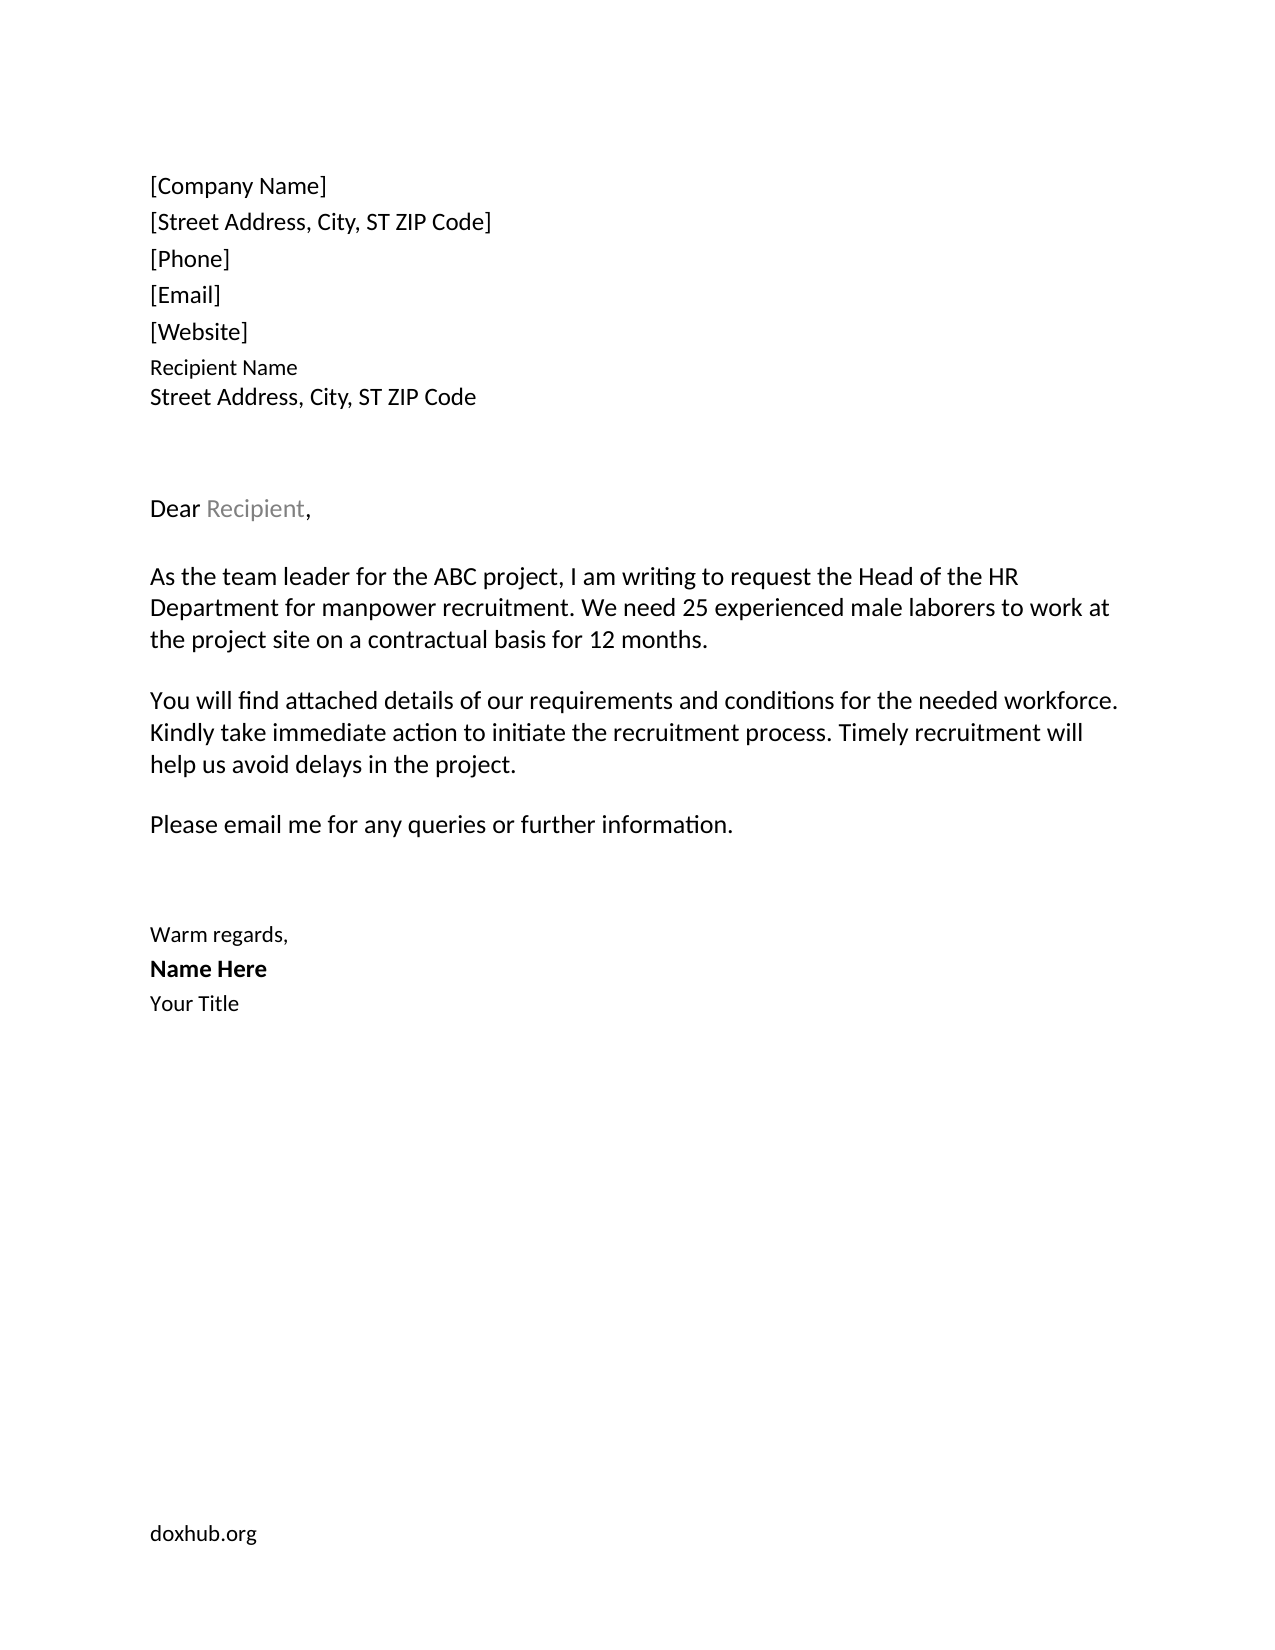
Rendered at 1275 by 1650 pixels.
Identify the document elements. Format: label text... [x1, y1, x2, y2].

text Please email me for any queries or further information. [150, 809, 1125, 840]
text You will find attached details of our requirements and conditions for the needed workforce. Kindly take immediate action to initiate the recruitment process. Timely recruitment will help us avoid delays in the project. [150, 684, 1125, 779]
text Dear , [150, 492, 1125, 524]
text As the team leader for the ABC project, I am writing to request the Head of the HR Department for manpower recruitment. We need 25 experienced male laborers to work at the project site on a contractual basis for 12 months. [150, 560, 1125, 655]
